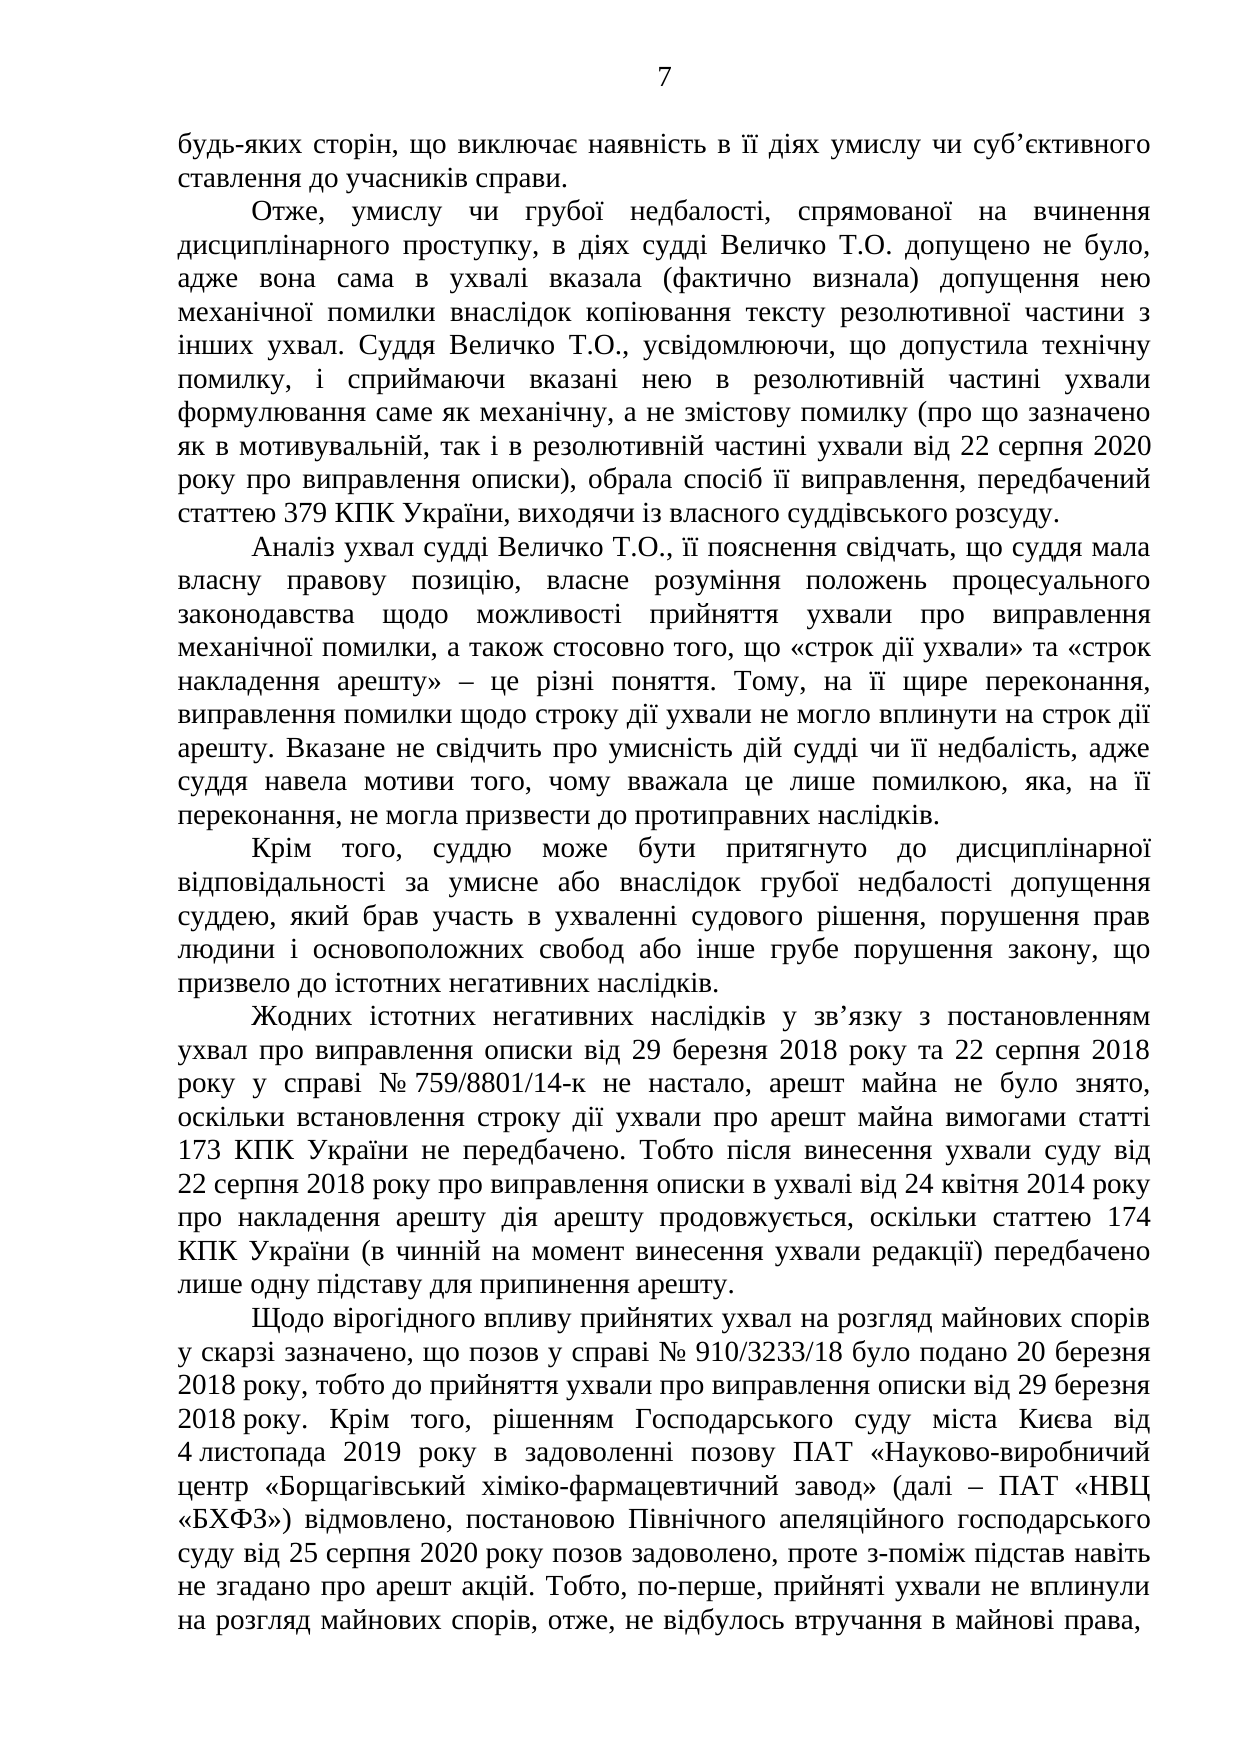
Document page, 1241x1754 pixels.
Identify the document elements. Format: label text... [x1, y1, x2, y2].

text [177, 1300, 1152, 1636]
text Отже, умислу чи грубої недбалості, спрямованої на вчинення дисциплінарного проступку, в діях судді Величко Т.О. допущено не було, адже вона сама в ухвалі вказала (фактично визнала) допущення нею механічної помилки внаслідок копіювання тексту резолютивної частини з інших ухвал. Суддя Величко Т.О., усвідомлюючи, що допустила технічну помилку, і сприймаючи вказані нею в резолютивній частині ухвали формулювання саме як механічну, а не змістову помилку (про що зазначено як в мотивувальній, так і в резолютивній частині ухвали від 22 серпня 2020 року про виправлення описки), обрала спосіб її виправлення, передбачений статтею 379 КПК України, виходячи із власного суддівського розсуду. [177, 193, 1152, 529]
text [177, 126, 1152, 193]
text Аналіз ухвал судді Величко Т.О., її пояснення свідчать, що суддя мала власну правову позицію, власне розуміння положень процесуального законодавства щодо можливості прийняття ухвали про виправлення механічної помилки, а також стосовно того, що «строк дії ухвали» та «строк накладення арешту» – це різні поняття. Тому, на її щире переконання, виправлення помилки щодо строку дії ухвали не могло вплинути на строк дії арешту. Вказане не свідчить про умисність дій судді чи її недбалість, адже суддя навела мотиви того, чому вважала це лише помилкою, яка, на її переконання, не могла призвести до протиправних наслідків. [177, 529, 1152, 831]
text Крім того, суддю може бути притягнуто до дисциплінарної відповідальності за умисне або внаслідок грубої недбалості допущення суддею, який брав участь в ухваленні судового рішення, порушення прав людини і основоположних свобод або інше грубе порушення закону, що призвело до істотних негативних наслідків. [177, 831, 1152, 998]
text Жодних істотних негативних наслідків у зв’язку з постановленням ухвал про виправлення описки від 29 березня 2018 року та 22 серпня 2018 року у справі № 759/8801/14-к не настало, арешт майна не було знято, оскільки встановлення строку дії ухвали про арешт майна вимогами статті 173 КПК України не передбачено. Тобто після винесення ухвали суду від 22 серпня 2018 року про виправлення описки в ухвалі від 24 квітня 2014 року про накладення арешту дія арешту продовжується, оскільки статтею 174 КПК України (в чинній на момент винесення ухвали редакції) передбачено лише одну підставу для припинення арешту. [177, 998, 1152, 1300]
